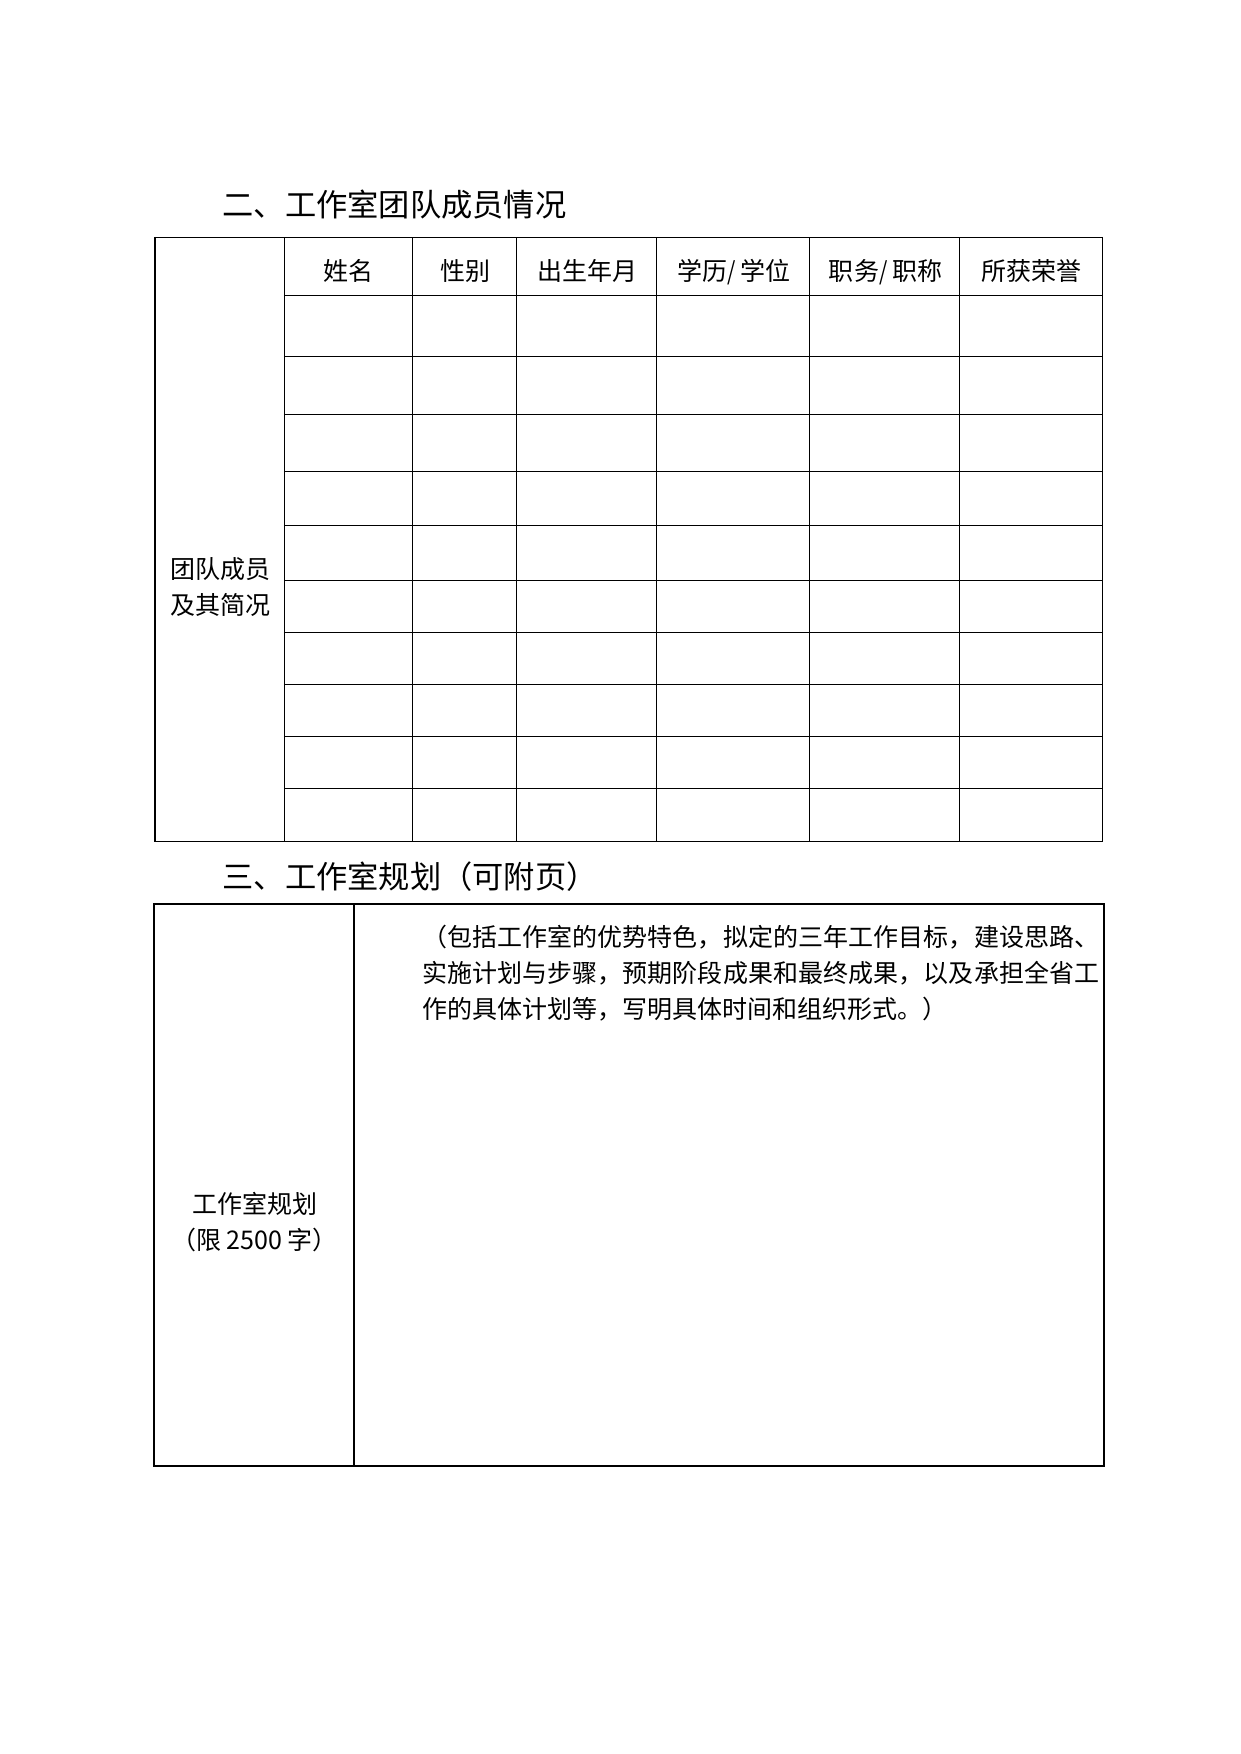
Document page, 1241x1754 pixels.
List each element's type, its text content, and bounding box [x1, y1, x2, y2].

table_cell [517, 357, 656, 414]
table_cell [413, 581, 516, 632]
table_cell [413, 357, 516, 414]
table_cell [810, 789, 959, 841]
table_cell [517, 296, 656, 356]
table_cell [810, 633, 959, 684]
table_cell [657, 296, 809, 356]
table_header 姓名 [285, 238, 412, 295]
table_cell [960, 357, 1102, 414]
table_cell [810, 737, 959, 788]
table_header 职务/ 职称 [810, 238, 959, 295]
table_cell [285, 685, 412, 736]
table_header 所获荣誉 [960, 238, 1102, 295]
table_cell [517, 737, 656, 788]
table_cell [960, 633, 1102, 684]
table_cell [517, 472, 656, 525]
table_cell [285, 526, 412, 580]
table_cell [810, 581, 959, 632]
text 三、工作室规划（可附页） [222, 853, 1128, 898]
table_cell [810, 296, 959, 356]
table_header 学历/ 学位 [657, 238, 809, 295]
table_cell [657, 685, 809, 736]
table_cell [413, 415, 516, 471]
table_cell [413, 685, 516, 736]
table_cell [285, 633, 412, 684]
table_cell [285, 789, 412, 841]
table_cell [960, 415, 1102, 471]
table_cell [960, 526, 1102, 580]
table_cell [657, 472, 809, 525]
table_cell [657, 581, 809, 632]
table_cell [810, 357, 959, 414]
table_cell [657, 357, 809, 414]
table_cell [285, 415, 412, 471]
table_header 团队成员及其简况 [156, 238, 284, 841]
table_cell [810, 685, 959, 736]
table_header 出生年月 [517, 238, 656, 295]
table_cell [285, 472, 412, 525]
table_cell [517, 581, 656, 632]
table_cell [517, 415, 656, 471]
table_header 性别 [413, 238, 516, 295]
table_cell [960, 581, 1102, 632]
table_cell [960, 472, 1102, 525]
table_cell [810, 415, 959, 471]
table_cell [657, 737, 809, 788]
table_cell [285, 737, 412, 788]
table_cell [413, 633, 516, 684]
table_cell [285, 357, 412, 414]
table_cell [517, 789, 656, 841]
table_cell [810, 526, 959, 580]
table_cell [657, 415, 809, 471]
table_cell [413, 472, 516, 525]
table_cell [517, 685, 656, 736]
table_cell [657, 789, 809, 841]
table_cell [657, 633, 809, 684]
table_cell [413, 526, 516, 580]
table_cell [960, 737, 1102, 788]
table_cell [960, 685, 1102, 736]
table_cell [413, 789, 516, 841]
table_cell [413, 296, 516, 356]
table_cell [285, 581, 412, 632]
table_cell [960, 789, 1102, 841]
table_cell [413, 737, 516, 788]
table_cell [960, 296, 1102, 356]
table_cell [517, 526, 656, 580]
table_cell [657, 526, 809, 580]
table_cell [517, 633, 656, 684]
table_cell [285, 296, 412, 356]
table_cell [810, 472, 959, 525]
text 二、工作室团队成员情况 [222, 180, 1128, 225]
